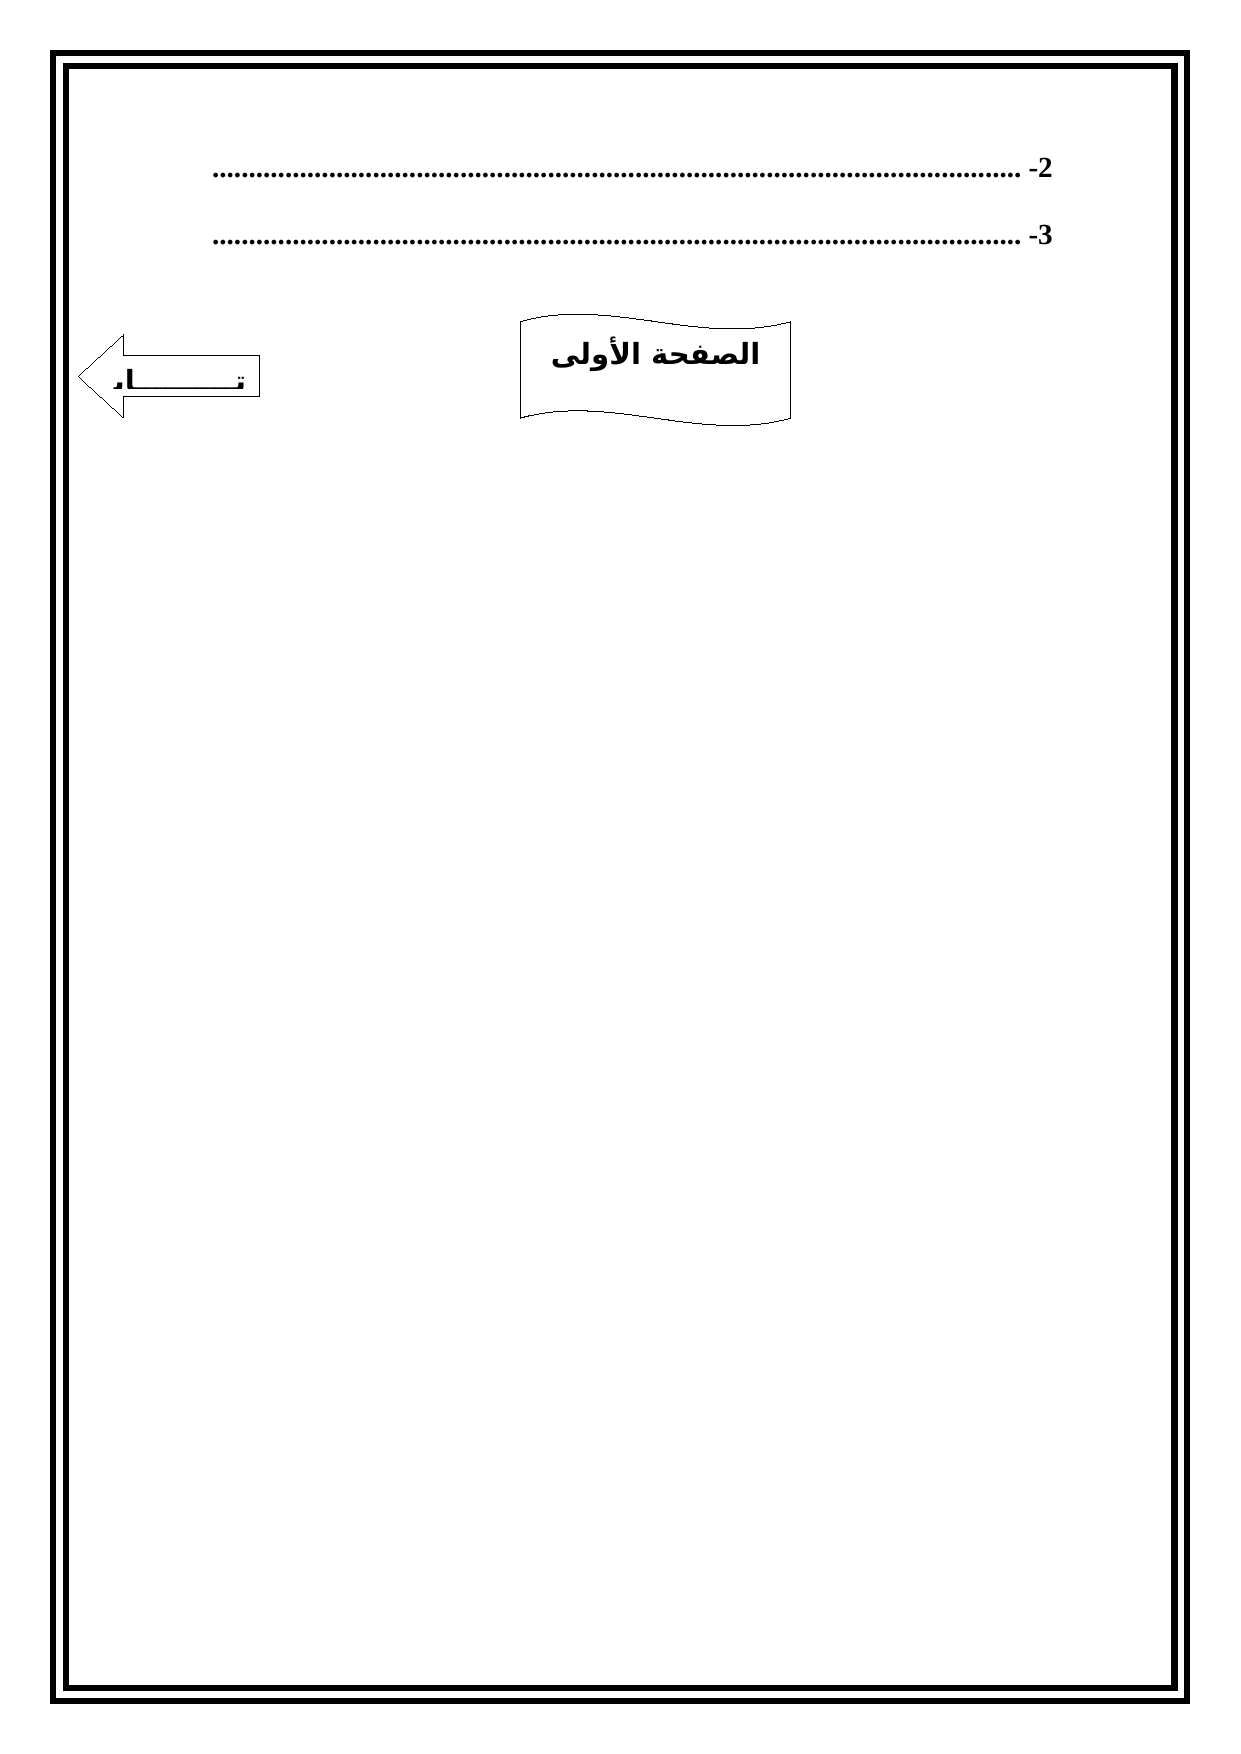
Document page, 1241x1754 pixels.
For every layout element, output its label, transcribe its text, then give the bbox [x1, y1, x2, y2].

text 3- ............................................................................................................... [187, 217, 1053, 251]
text 2- ............................................................................................................... [187, 150, 1053, 183]
